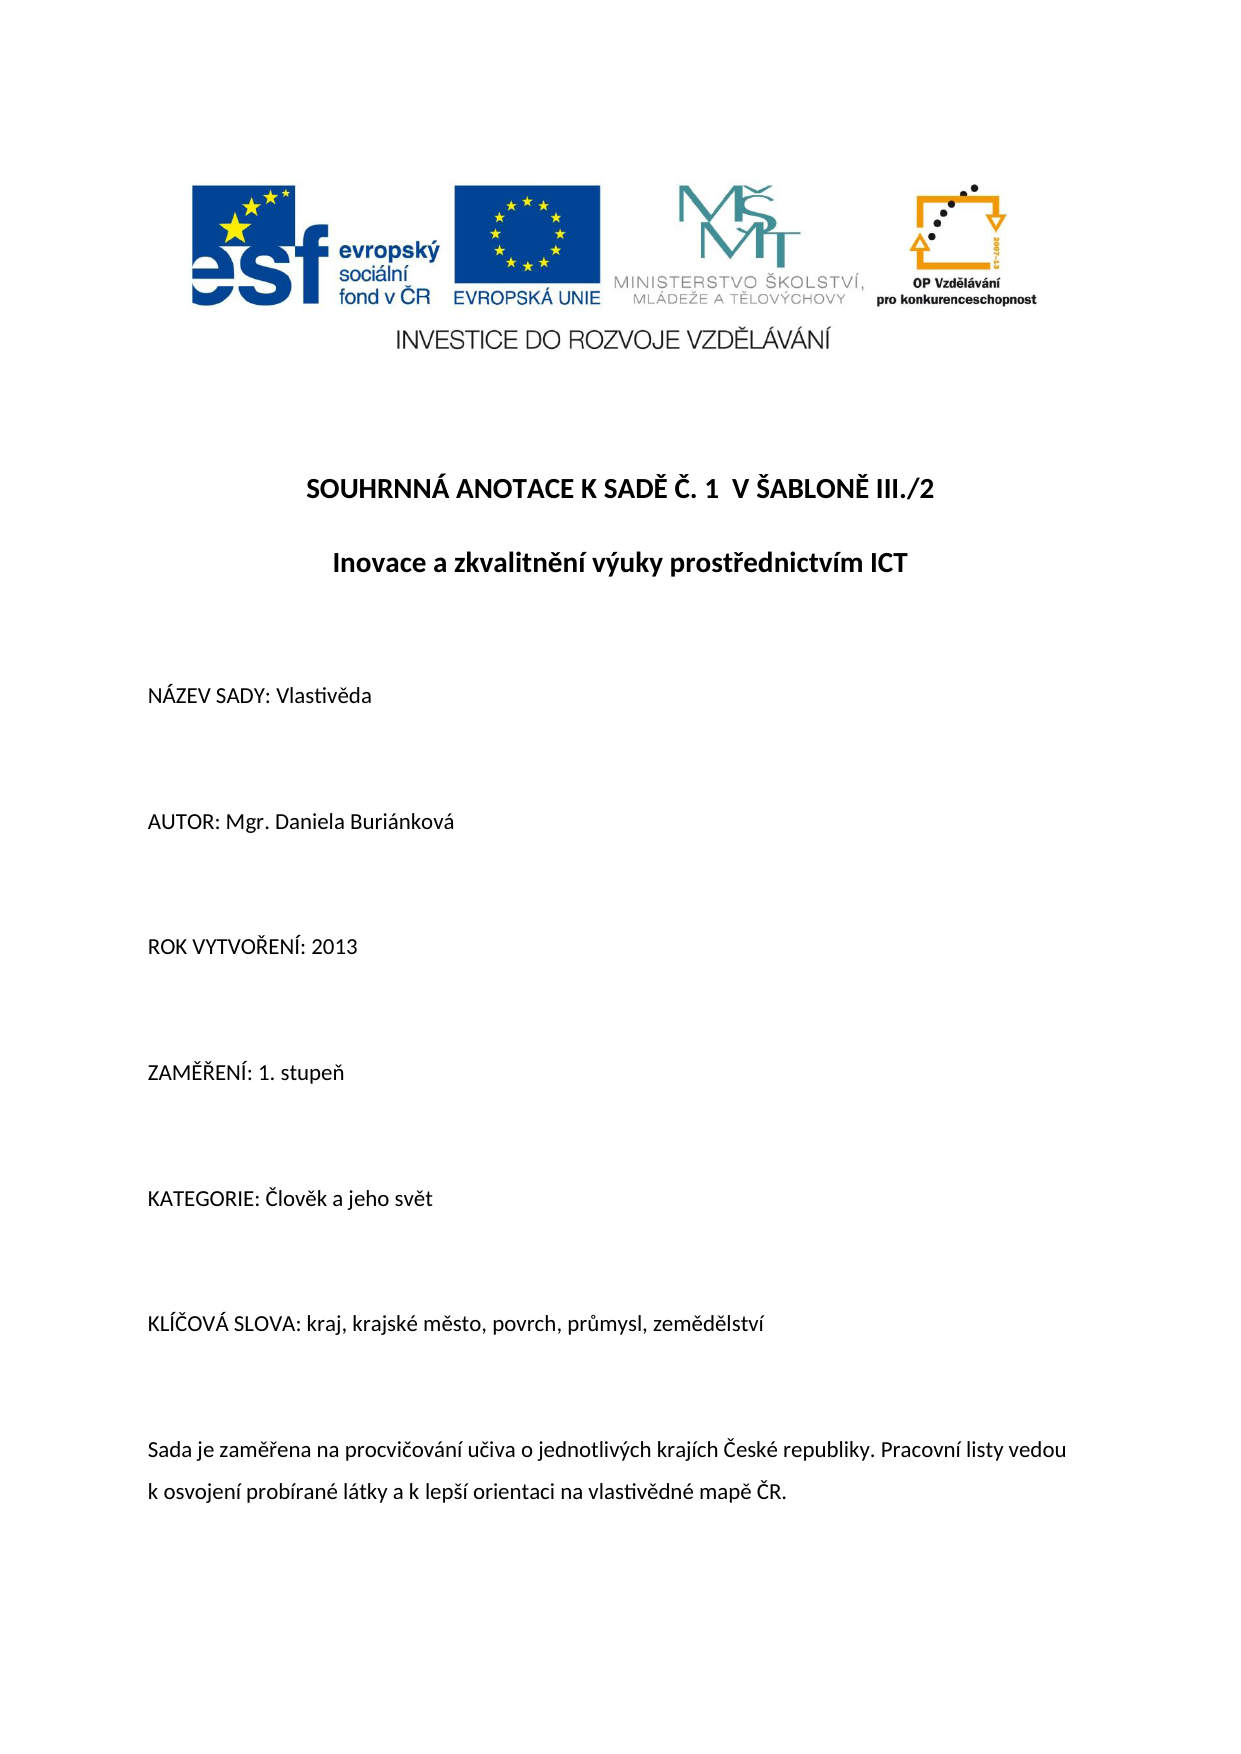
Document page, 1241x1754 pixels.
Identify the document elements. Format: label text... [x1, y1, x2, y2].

text SOUHRNNÁ ANOTACE K SADĚ Č. 1 V ŠABLONĚ III./2 [148, 470, 1093, 505]
text KLÍČOVÁ SLOVA: kraj, krajské město, povrch, průmysl, zemědělství [148, 1309, 1093, 1337]
text Inovace a zkvalitnění výuky prostřednictvím ICT [148, 544, 1093, 580]
text ROK VYTVOŘENÍ: 2013 [148, 932, 1093, 960]
text Sada je zaměřena na procvičování učiva o jednotlivých krajích České republiky. Pracovní listy vedou k osvojení probírané látky a k lepší orientaci na vlastivědné mapě ČR. [148, 1435, 1093, 1505]
text KATEGORIE: Člověk a jeho svět [148, 1184, 1093, 1212]
text ZAMĚŘENÍ: 1. stupeň [148, 1058, 1093, 1086]
text AUTOR: Mgr. Daniela Buriánková [148, 807, 1093, 835]
text NÁZEV SADY: Vlastivěda [148, 681, 1093, 709]
